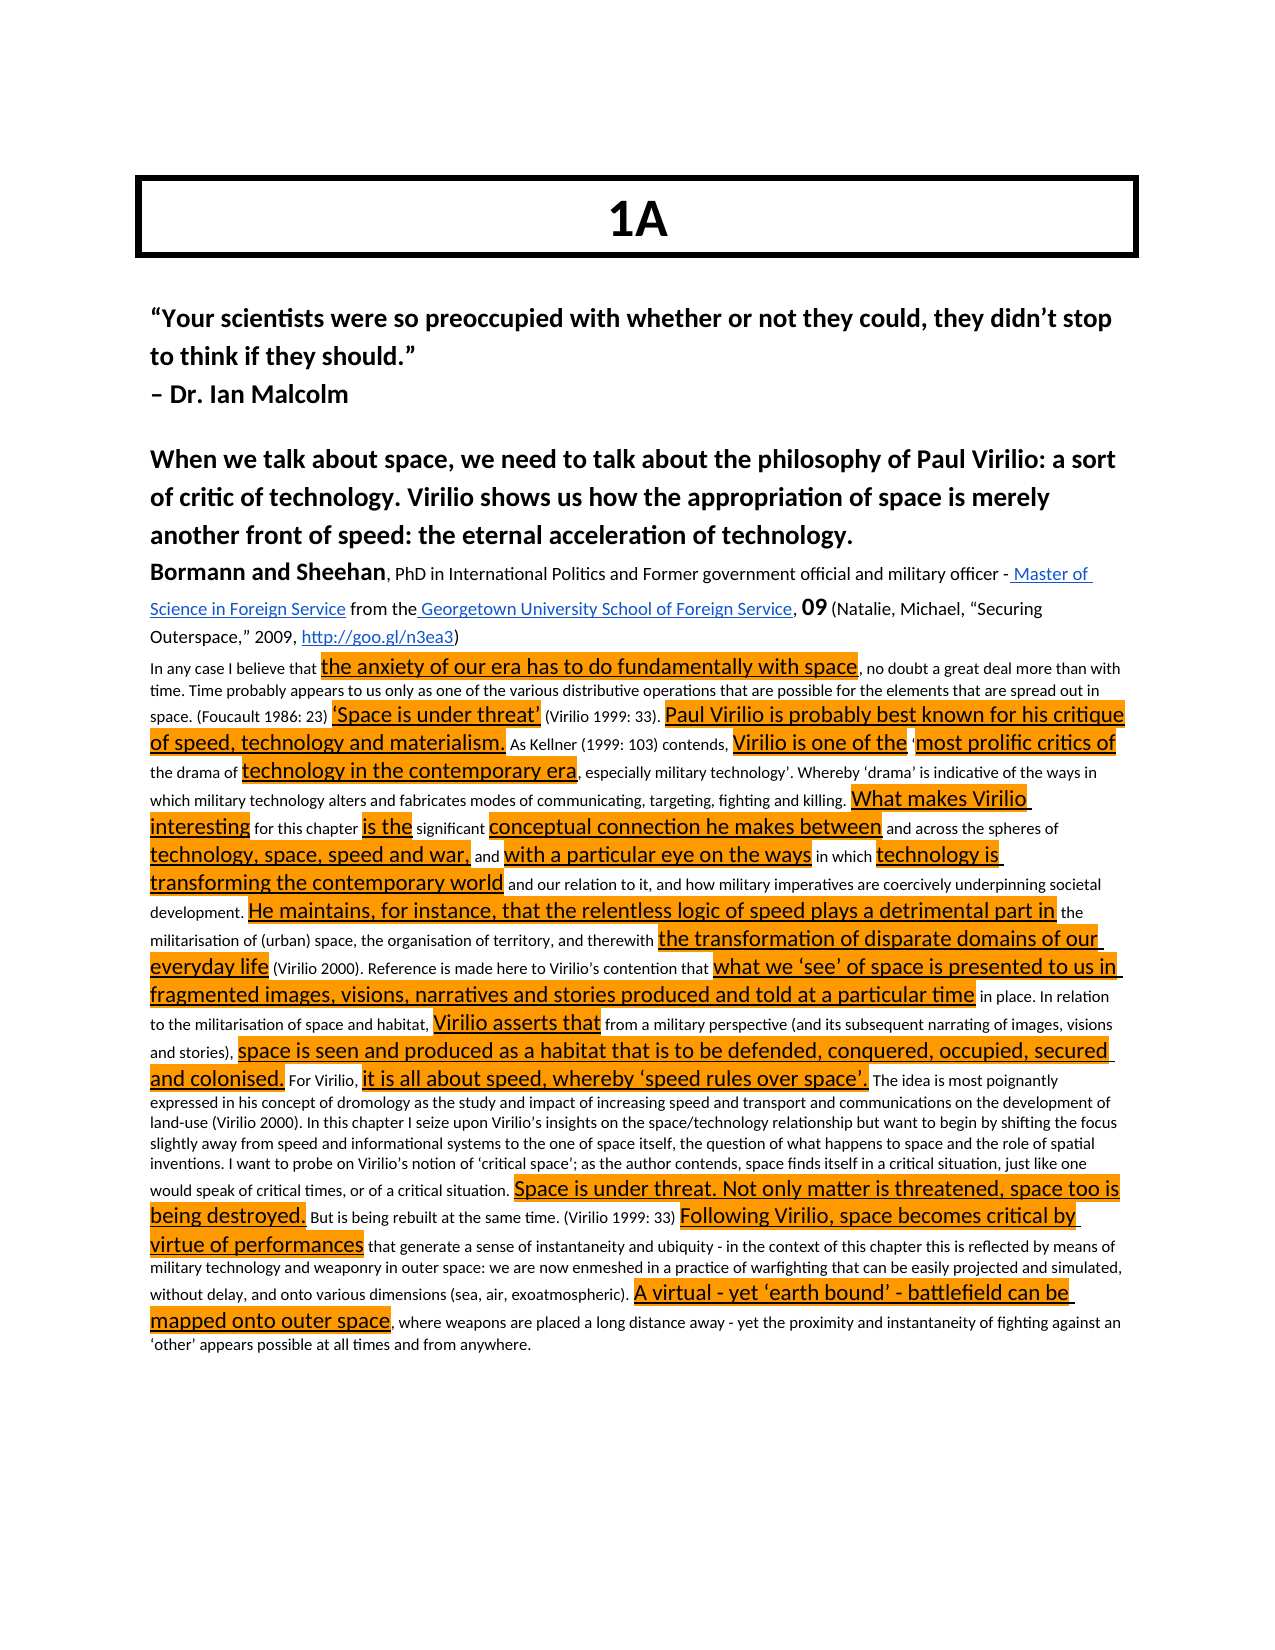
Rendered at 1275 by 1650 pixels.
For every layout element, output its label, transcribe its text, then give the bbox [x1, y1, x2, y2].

subtitle 1A [142, 181, 1133, 252]
text Bormann and Sheehan, PhD in International Politics and Former government official and military officer - Master of Science in Foreign Service from the Georgetown University School of Foreign Service, 09 (Natalie, Michael, “Securing Outerspace,” 2009, http://goo.gl/n3ea3) [150, 556, 1125, 648]
subtitle – Dr. Ian Malcolm [150, 377, 1125, 410]
subtitle “Your scientists were so preoccupied with whether or not they could, they didn’t stop to think if they should.” [150, 301, 1125, 372]
text In any case I believe that the anxiety of our era has to do fundamentally with space, no doubt a great deal more than with time. Time probably appears to us only as one of the various distributive operations that are possible for the elements that are spread out in space. (Foucault 1986: 23) ‘Space is under threat’ (Virilio 1999: 33). Paul Virilio is probably best known for his critique of speed, technology and materialism. As Kellner (1999: 103) contends, Virilio is one of the ‘most prolific critics of the drama of technology in the contemporary era, especially military technology’. Whereby ‘drama’ is indicative of the ways in which military technology alters and fabricates modes of communicating, targeting, fighting and killing. What makes Virilio interesting for this chapter is the significant conceptual connection he makes between and across the spheres of technology, space, speed and war, and with a particular eye on the ways in which technology is transforming the contemporary world and our relation to it, and how military imperatives are coercively underpinning societal development. He maintains, for instance, that the relentless logic of speed plays a detrimental part in the militarisation of (urban) space, the organisation of territory, and therewith the transformation of disparate domains of our everyday life (Virilio 2000). Reference is made here to Virilio’s contention that what we ‘see’ of space is presented to us in fragmented images, visions, narratives and stories produced and told at a particular time in place. In relation to the militarisation of space and habitat, Virilio asserts that from a military perspective (and its subsequent narrating of images, visions and stories), space is seen and produced as a habitat that is to be defended, conquered, occupied, secured and colonised. For Virilio, it is all about speed, whereby ‘speed rules over space’. The idea is most poignantly expressed in his concept of dromology as the study and impact of increasing speed and transport and communications on the development of land-use (Virilio 2000). In this chapter I seize upon Virilio’s insights on the space/technology relationship but want to begin by shifting the focus slightly away from speed and informational systems to the one of space itself, the question of what happens to space and the role of spatial inventions. I want to probe on Virilio’s notion of ‘critical space’; as the author contends, space finds itself in a critical situation, just like one would speak of critical times, or of a critical situation. Space is under threat. Not only matter is threatened, space too is being destroyed. But is being rebuilt at the same time. (Virilio 1999: 33) Following Virilio, space becomes critical by virtue of performances that generate a sense of instantaneity and ubiquity - in the context of this chapter this is reflected by means of military technology and weaponry in outer space: we are now enmeshed in a practice of warfighting that can be easily projected and simulated, without delay, and onto various dimensions (sea, air, exoatmospheric). A virtual - yet ‘earth bound’ - battlefield can be mapped onto outer space, where weapons are placed a long distance away - yet the proximity and instantaneity of fighting against an ‘other’ appears possible at all times and from anywhere. [150, 652, 1125, 1354]
subtitle When we talk about space, we need to talk about the philosophy of Paul Virilio: a sort of critic of technology. Virilio shows us how the appropriation of space is merely another front of speed: the eternal acceleration of technology. [150, 443, 1125, 552]
